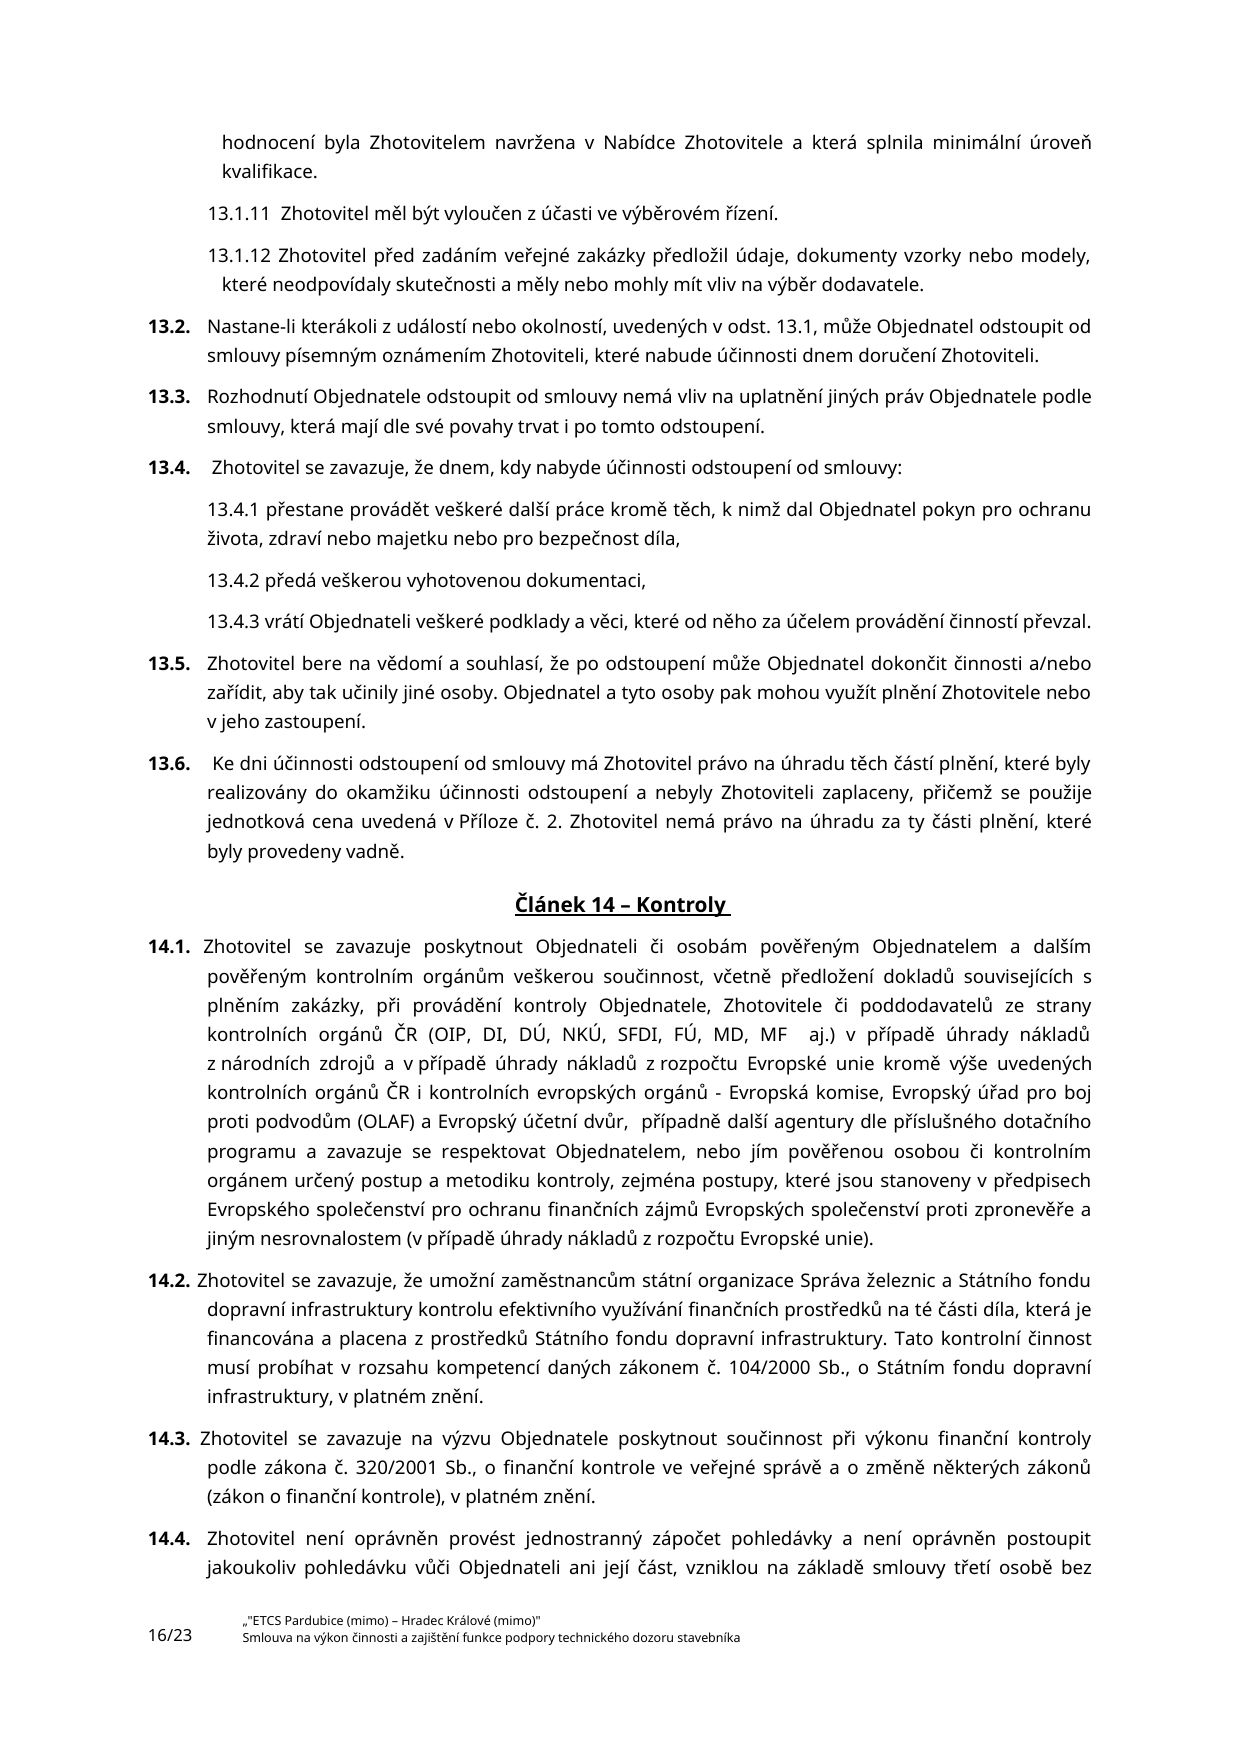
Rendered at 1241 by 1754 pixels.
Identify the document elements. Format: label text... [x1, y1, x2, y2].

text 13.3. Rozhodnutí Objednatele odstoupit od smlouvy nemá vliv na uplatnění jiných práv Objednatele podle smlouvy, která mají dle své povahy trvat i po tomto odstoupení. [148, 381, 1092, 439]
text 14.3. Zhotovitel se zavazuje na výzvu Objednatele poskytnout součinnost při výkonu finanční kontroly podle zákona č. 320/2001 Sb., o finanční kontrole ve veřejné správě a o změně některých zákonů (zákon o finanční kontrole), v platném znění. [148, 1422, 1092, 1510]
text 13.2. Nastane-li kterákoli z událostí nebo okolností, uvedených v odst. 13.1, může Objednatel odstoupit od smlouvy písemným oznámením Zhotoviteli, které nabude účinnosti dnem doručení Zhotoviteli. [148, 310, 1092, 368]
text 13.4. Zhotovitel se zavazuje, že dnem, kdy nabyde účinnosti odstoupení od smlouvy: [148, 451, 1092, 481]
text 13.4.3 vrátí Objednateli veškeré podklady a věci, které od něho za účelem provádění činností převzal. [207, 606, 1092, 635]
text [207, 126, 1092, 185]
text 13.1.11 Zhotovitel měl být vyloučen z účasti ve výběrovém řízení. [207, 197, 1092, 226]
subtitle Článek 14 – Kontroly [148, 889, 1092, 918]
text 13.1.12 Zhotovitel před zadáním veřejné zakázky předložil údaje, dokumenty vzorky nebo modely, které neodpovídaly skutečnosti a měly nebo mohly mít vliv na výběr dodavatele. [207, 239, 1092, 297]
text 13.6. Ke dni účinnosti odstoupení od smlouvy má Zhotovitel právo na úhradu těch částí plnění, které byly realizovány do okamžiku účinnosti odstoupení a nebyly Zhotoviteli zaplaceny, přičemž se použije jednotková cena uvedená v Příloze č. 2. Zhotovitel nemá právo na úhradu za ty části plnění, které byly provedeny vadně. [148, 747, 1092, 864]
text 13.5. Zhotovitel bere na vědomí a souhlasí, že po odstoupení může Objednatel dokončit činnosti a/nebo zařídit, aby tak učinily jiné osoby. Objednatel a tyto osoby pak mohou využít plnění Zhotovitele nebo v jeho zastoupení. [148, 647, 1092, 735]
text 13.4.2 předá veškerou vyhotovenou dokumentaci, [207, 564, 1092, 593]
text 13.4.1 přestane provádět veškeré další práce kromě těch, k nimž dal Objednatel pokyn pro ochranu života, zdraví nebo majetku nebo pro bezpečnost díla, [207, 493, 1092, 551]
text 14.2. Zhotovitel se zavazuje, že umožní zaměstnancům státní organizace Správa železnic a Státního fondu dopravní infrastruktury kontrolu efektivního využívání finančních prostředků na té části díla, která je financována a placena z prostředků Státního fondu dopravní infrastruktury. Tato kontrolní činnost musí probíhat v rozsahu kompetencí daných zákonem č. 104/2000 Sb., o Státním fondu dopravní infrastruktury, v platném znění. [148, 1264, 1092, 1410]
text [148, 1522, 1092, 1581]
text 14.1. Zhotovitel se zavazuje poskytnout Objednateli či osobám pověřeným Objednatelem a dalším pověřeným kontrolním orgánům veškerou součinnost, včetně předložení dokladů souvisejících s plněním zakázky, při provádění kontroly Objednatele, Zhotovitele či poddodavatelů ze strany kontrolních orgánů ČR (OIP, DI, DÚ, NKÚ, SFDI, FÚ, MD, MF aj.) v případě úhrady nákladů z národních zdrojů a v případě úhrady nákladů z rozpočtu Evropské unie kromě výše uvedených kontrolních orgánů ČR i kontrolních evropských orgánů - Evropská komise, Evropský úřad pro boj proti podvodům (OLAF) a Evropský účetní dvůr, případně další agentury dle příslušného dotačního programu a zavazuje se respektovat Objednatelem, nebo jím pověřenou osobou či kontrolním orgánem určený postup a metodiku kontroly, zejména postupy, které jsou stanoveny v předpisech Evropského společenství pro ochranu finančních zájmů Evropských společenství proti zpronevěře a jiným nesrovnalostem (v případě úhrady nákladů z rozpočtu Evropské unie). [148, 931, 1092, 1251]
